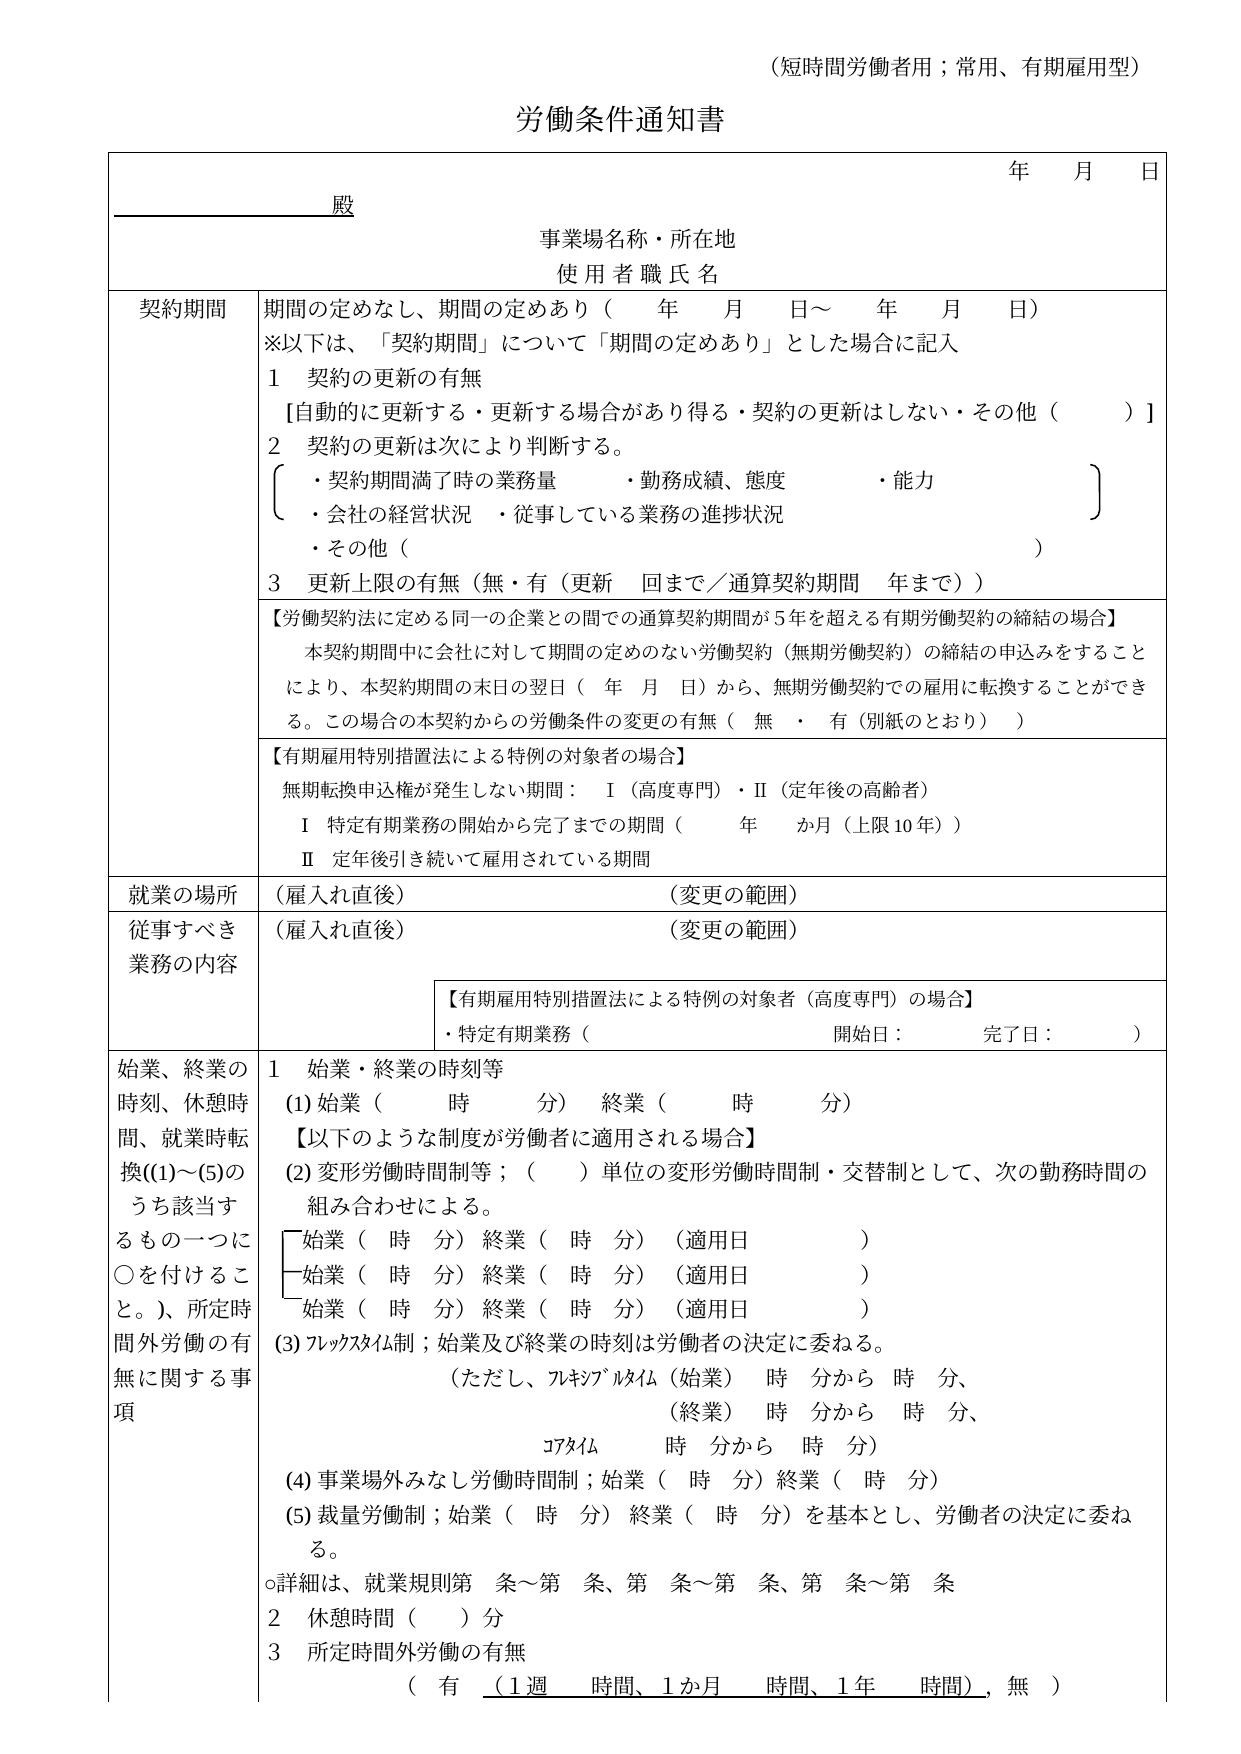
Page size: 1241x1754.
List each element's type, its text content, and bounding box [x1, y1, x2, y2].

text 労働条件通知書 [177, 83, 1063, 152]
table_cell 【労働契約法に定める同一の企業との間での通算契約期間が５年を超える有期労働契約の締結の場合】 本契約期間中に会社に対して期間の定めのない労働契約（無期労働契約）の締結の申込みをすることにより、本契約期間の末日の翌日（ 年 月 日）から、無期労働契約での雇用に転換することができる。この場合の本契約からの労働条件の変更の有無（ 無 ・ 有（別紙のとおり） ） [259, 600, 1166, 737]
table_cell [259, 1051, 1166, 1702]
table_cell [109, 1051, 258, 1702]
table_cell 【有期雇用特別措置法による特例の対象者の場合】 無期転換申込権が発生しない期間： Ⅰ（高度専門）・Ⅱ（定年後の高齢者） Ⅰ 特定有期業務の開始から完了までの期間（ 年 か月（上限10年）） Ⅱ 定年後引き続いて雇用されている期間 [259, 739, 1166, 876]
table_cell [259, 981, 434, 1050]
table_cell 契約期間 [109, 291, 258, 876]
table_header 年 月 日 殿 事業場名称・所在地 使用者職氏名 [109, 153, 1166, 290]
table_cell 【有期雇用特別措置法による特例の対象者（高度専門）の場合】 ・特定有期業務（ 開始日： 完了日： ） [435, 981, 1166, 1050]
table_cell 就業の場所 [109, 877, 258, 911]
table_cell （雇入れ直後） （変更の範囲） [259, 877, 1166, 911]
table_cell 従事すべき 業務の内容 [109, 912, 258, 1050]
text （短時間労働者用；常用、有期雇用型） [46, 49, 1152, 83]
table_cell （雇入れ直後） （変更の範囲） [259, 912, 1166, 980]
table_cell 期間の定めなし、期間の定めあり（ 年 月 日～ 年 月 日） ※以下は、「契約期間」について「期間の定めあり」とした場合に記入 １ 契約の更新の有無 [自動的に更新する・更新する場合があり得る・契約の更新はしない・その他（ ）] ２ 契約の更新は次により判断する。 ・契約期間満了時の業務量 ・勤務成績、態度 ・能力 ・会社の経営状況 ・従事している業務の進捗状況 ・その他（ ） ３ 更新上限の有無（無・有（更新 回まで／通算契約期間 年まで）） [259, 291, 1166, 599]
